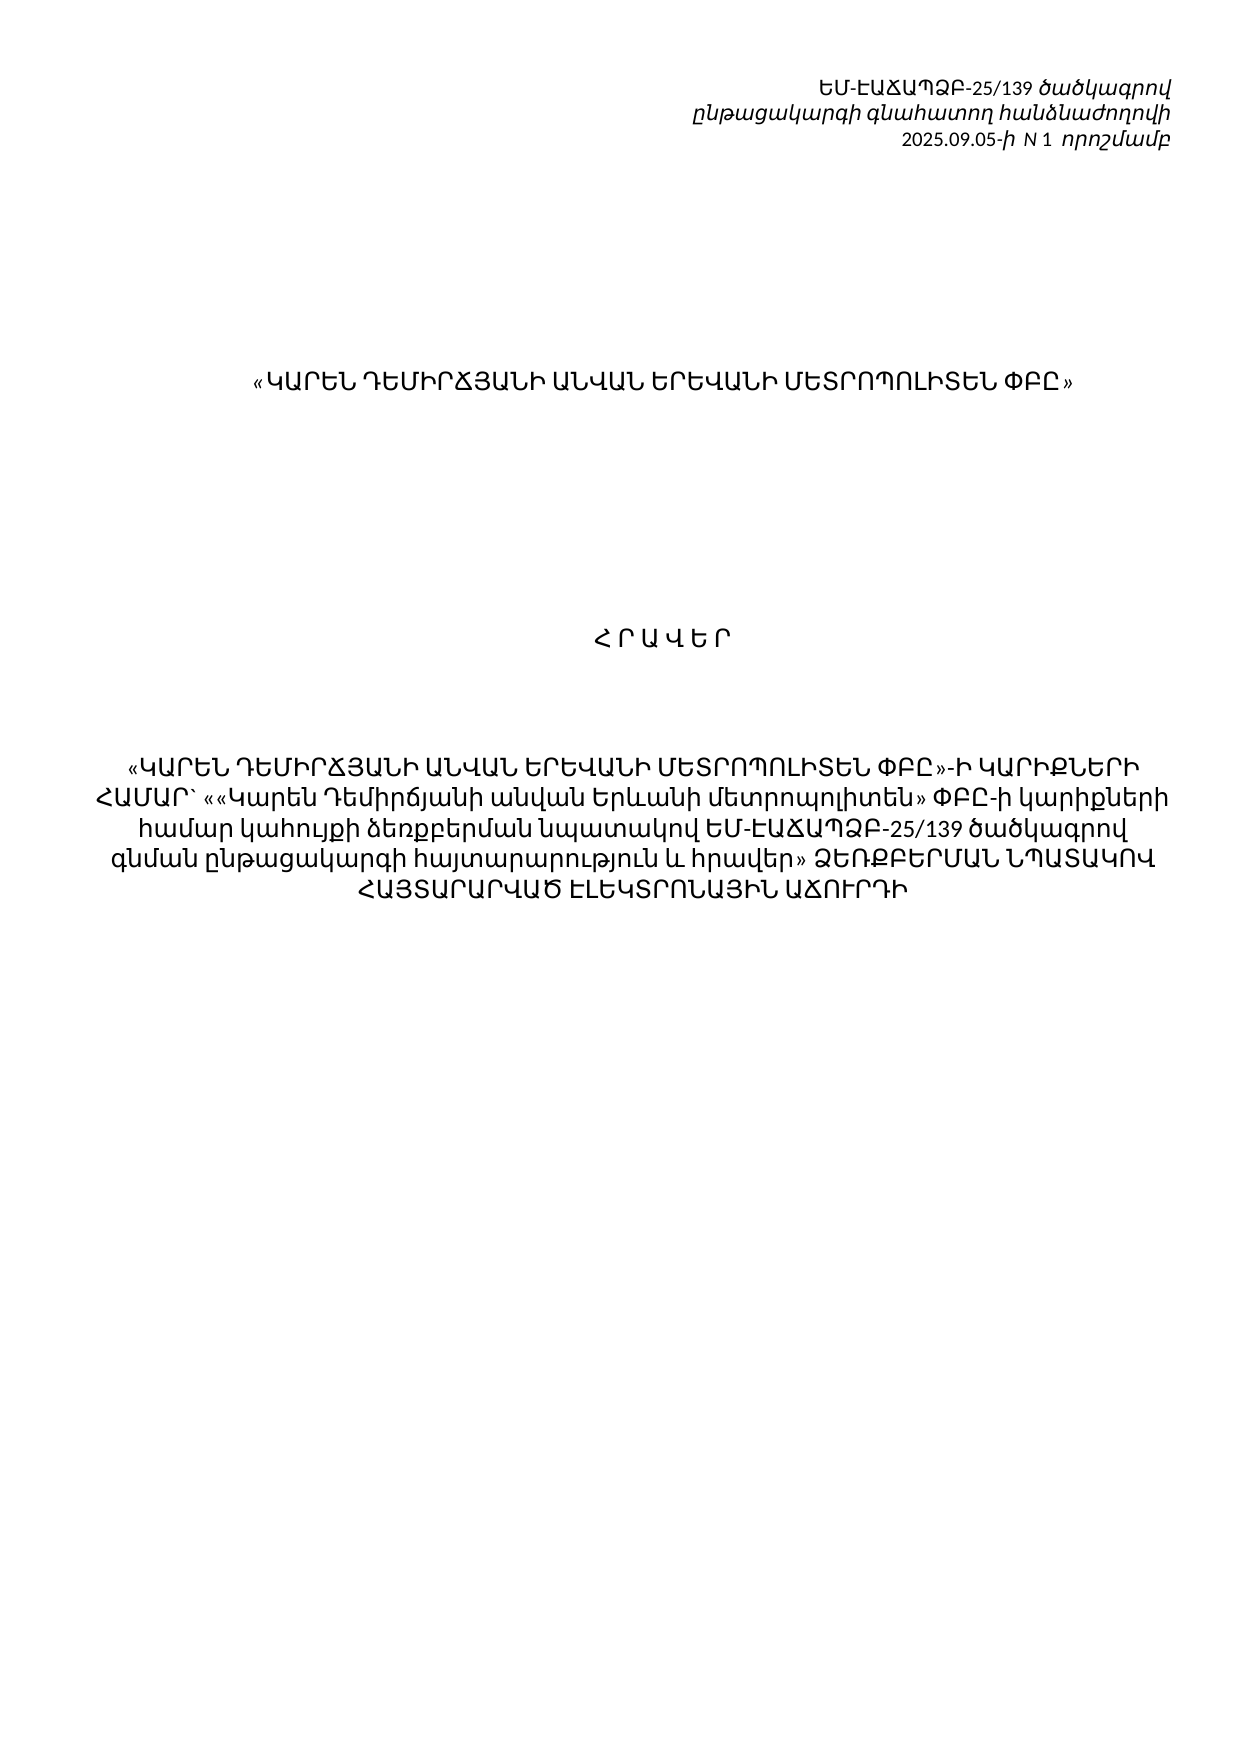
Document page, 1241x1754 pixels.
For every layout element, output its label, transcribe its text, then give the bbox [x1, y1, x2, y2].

text «ԿԱՐԵՆ ԴԵՄԻՐՃՅԱՆԻ ԱՆՎԱՆ ԵՐԵՎԱՆԻ ՄԵՏՐՈՊՈԼԻՏԵՆ ՓԲԸ»-Ի ԿԱՐԻՔՆԵՐԻ ՀԱՄԱՐ` ««Կարեն Դեմիրճյանի անվան Երևանի մետրոպոլիտեն» ՓԲԸ-ի կարիքների համար կահույքի ձեռքբերման նպատակով ԵՄ-ԷԱՃԱՊՁԲ-25/139 ծածկագրով գնման ընթացակարգի հայտարարություն և հրավեր» ՁԵՌՔԲԵՐՄԱՆ ՆՊԱՏԱԿՈՎ ՀԱՅՏԱՐԱՐՎԱԾ ԷԼԵԿՏՐՈՆԱՅԻՆ ԱՃՈՒՐԴԻ [94, 752, 1172, 904]
text Հ Ր Ա Վ Ե Ր [94, 623, 1172, 653]
text ԵՄ-ԷԱՃԱՊՁԲ-25/139 ծածկագրով [94, 75, 1171, 100]
text ընթացակարգի գնահատող հանձնաժողովի [94, 100, 1171, 126]
text 2025.09.05 -ի N 1 որոշմամբ [94, 126, 1171, 151]
text « ԿԱՐԵՆ ԴԵՄԻՐՃՅԱՆԻ ԱՆՎԱՆ ԵՐԵՎԱՆԻ ՄԵՏՐՈՊՈԼԻՏԵՆ ՓԲԸ» [94, 366, 1172, 397]
